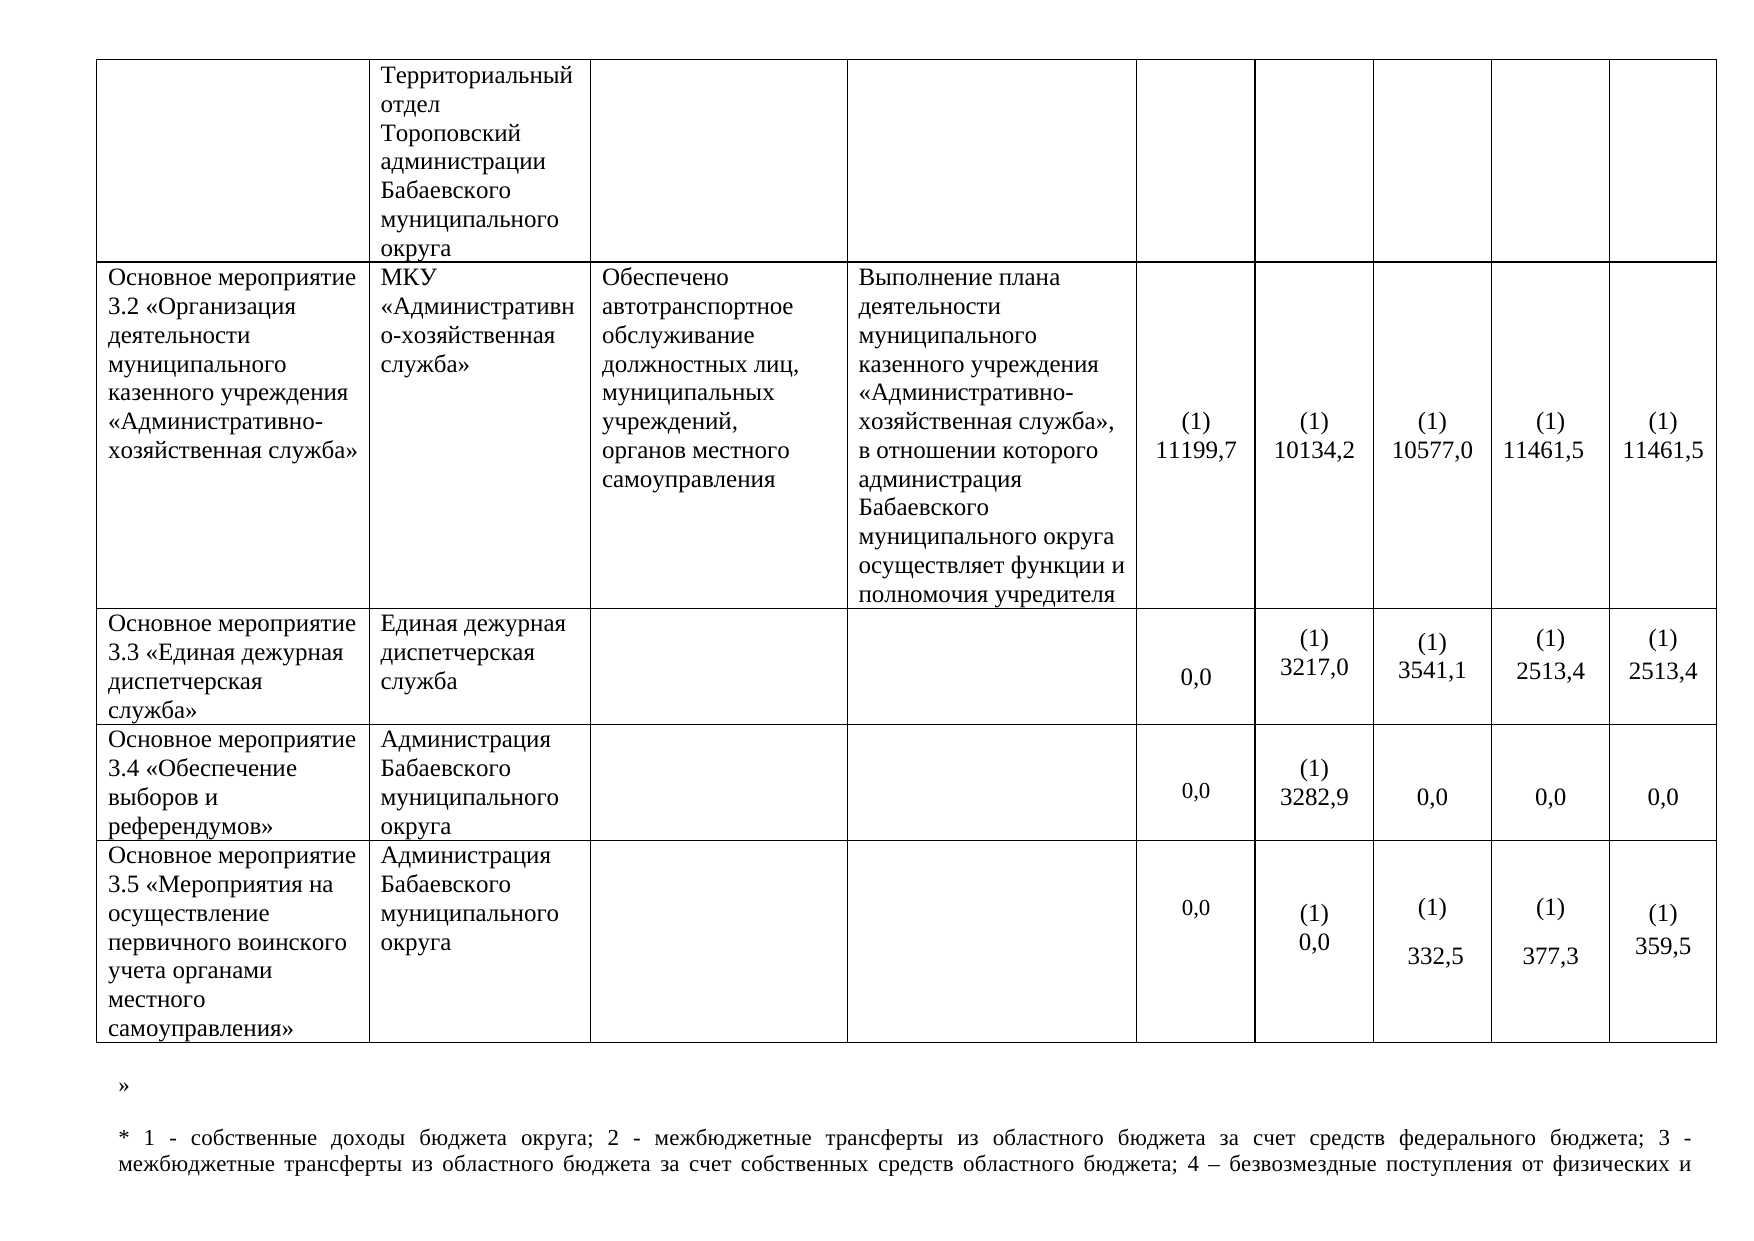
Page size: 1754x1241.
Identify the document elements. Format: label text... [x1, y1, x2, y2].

table_cell 0,0 [1610, 725, 1716, 839]
table_cell 0,0 [1137, 725, 1254, 839]
table_cell [591, 725, 847, 839]
table_cell Выполнение плана деятельности муниципального казенного учреждения «Административно-хозяйственная служба», в отношении которого администрация Бабаевского муниципального округа осуществляет функции и полномочия учредителя [848, 263, 1136, 607]
table_cell (1) 11461,5 [1610, 263, 1716, 607]
table_cell Единая дежурная диспетчерская служба [370, 609, 590, 723]
table_cell [848, 725, 1136, 839]
table_cell Администрация Бабаевского муниципального округа [370, 841, 590, 1042]
table_cell (1) 2513,4 [1492, 609, 1609, 723]
table_cell 0,0 [1137, 609, 1254, 723]
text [118, 1123, 1695, 1176]
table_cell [1492, 60, 1609, 261]
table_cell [97, 60, 369, 261]
table_cell Основное мероприятие 3.5 «Мероприятия на осуществление первичного воинского учета органами местного самоуправления» [97, 841, 369, 1042]
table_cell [591, 60, 847, 261]
table_cell (1) 3217,0 [1256, 609, 1373, 723]
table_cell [1137, 60, 1254, 261]
table_cell (1) 3282,9 [1256, 725, 1373, 839]
table_cell Администрация Бабаевского муниципального округа [370, 725, 590, 839]
table_cell (1) 359,5 [1610, 841, 1716, 1042]
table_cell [848, 60, 1136, 261]
table_cell (1) 377,3 [1492, 841, 1609, 1042]
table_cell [370, 60, 590, 261]
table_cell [1374, 60, 1491, 261]
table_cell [1256, 60, 1373, 261]
table_cell [591, 841, 847, 1042]
table_cell 0,0 [1492, 725, 1609, 839]
table_cell [591, 609, 847, 723]
table_cell (1) 11461,5 [1492, 263, 1609, 607]
table_cell Обеспечено автотранспортное обслуживание должностных лиц, муниципальных учреждений, органов местного самоуправления [591, 263, 847, 607]
table_cell (1) 2513,4 [1610, 609, 1716, 723]
table_cell (1) 0,0 [1256, 841, 1373, 1042]
table_cell [848, 609, 1136, 723]
table_cell Основное мероприятие 3.2 «Организация деятельности муниципального казенного учреждения «Административно-хозяйственная служба» [97, 263, 369, 607]
table_cell 0,0 [1137, 841, 1254, 1042]
table_cell Основное мероприятие 3.4 «Обеспечение выборов и референдумов» [97, 725, 369, 839]
table_cell (1) 3541,1 [1374, 609, 1491, 723]
table_cell 0,0 [1374, 725, 1491, 839]
table_cell (1) 332,5 [1374, 841, 1491, 1042]
table_cell [848, 841, 1136, 1042]
text » [118, 1043, 1695, 1097]
table_cell (1) 10134,2 [1256, 263, 1373, 607]
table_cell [1610, 60, 1716, 261]
table_cell (1) 10577,0 [1374, 263, 1491, 607]
table_cell (1) 11199,7 [1137, 263, 1254, 607]
table_cell Основное мероприятие 3.3 «Единая дежурная диспетчерская служба» [97, 609, 369, 723]
table_cell МКУ «Административно-хозяйственная служба» [370, 263, 590, 607]
